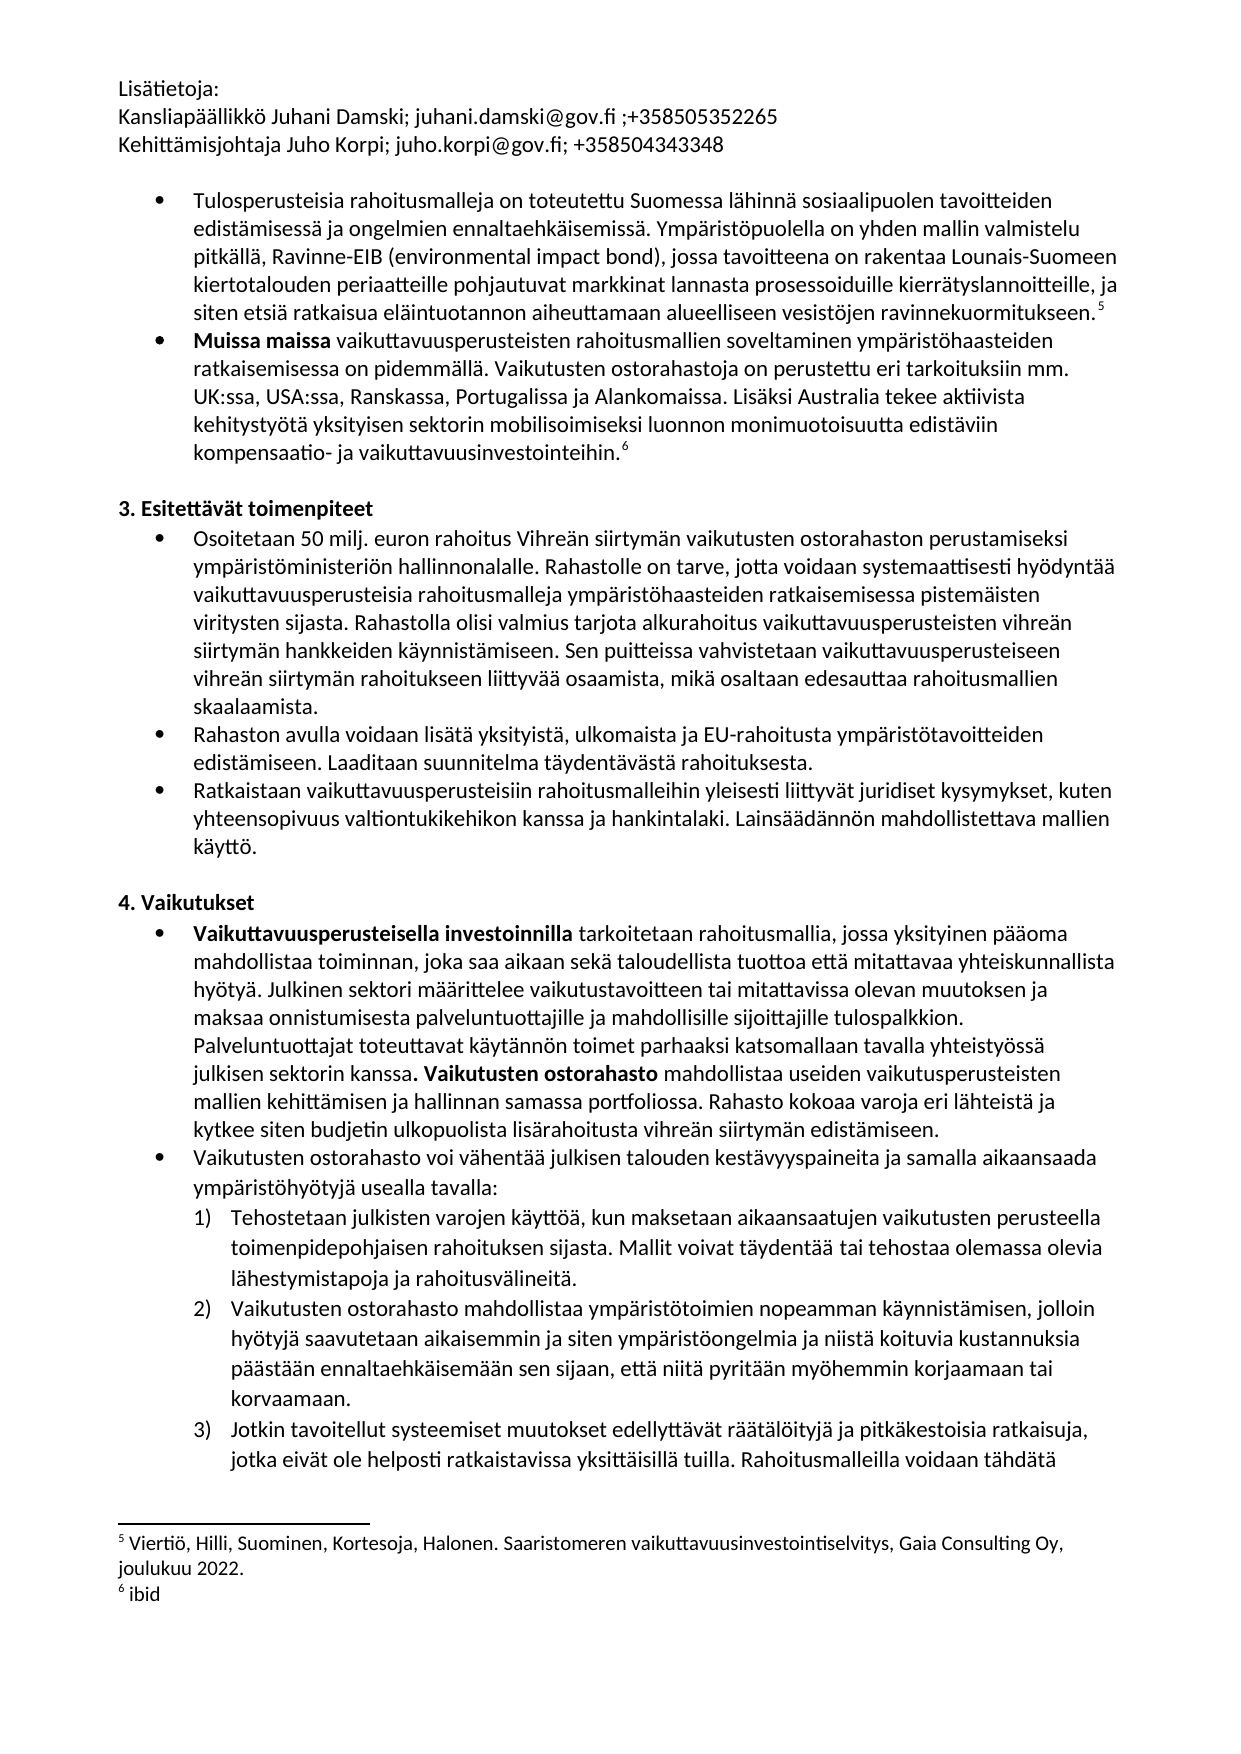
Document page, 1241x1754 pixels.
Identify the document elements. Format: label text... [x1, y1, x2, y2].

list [193, 1415, 1122, 1473]
list Osoitetaan 50 milj. euron rahoitus Vihreän siirtymän vaikutusten ostorahaston perustamiseksi ympäristöministeriön hallinnonalalle. Rahastolle on tarve, jotta voidaan systemaattisesti hyödyntää vaikuttavuusperusteisia rahoitusmalleja ympäristöhaasteiden ratkaisemisessa pistemäisten viritysten sijasta. Rahastolla olisi valmius tarjota alkurahoitus vaikuttavuusperusteisten vihreän siirtymän hankkeiden käynnistämiseen. Sen puitteissa vahvistetaan vaikuttavuusperusteiseen vihreän siirtymän rahoitukseen liittyvää osaamista, mikä osaltaan edesauttaa rahoitusmallien skaalaamista. [156, 524, 1122, 720]
list Vaikuttavuusperusteisella investoinnilla tarkoitetaan rahoitusmallia, jossa yksityinen pääoma mahdollistaa toiminnan, joka saa aikaan sekä taloudellista tuottoa että mitattavaa yhteiskunnallista hyötyä. Julkinen sektori määrittelee vaikutustavoitteen tai mitattavissa olevan muutoksen ja maksaa onnistumisesta palveluntuottajille ja mahdollisille sijoittajille tulospalkkion. Palveluntuottajat toteuttavat käytännön toimet parhaaksi katsomallaan tavalla yhteistyössä julkisen sektorin kanssa. Vaikutusten ostorahasto mahdollistaa useiden vaikutusperusteisten mallien kehittämisen ja hallinnan samassa portfoliossa. Rahasto kokoaa varoja eri lähteistä ja kytkee siten budjetin ulkopuolista lisärahoitusta vihreän siirtymän edistämiseen. [156, 919, 1122, 1143]
text 4. Vaikutukset [118, 888, 1122, 917]
list Rahaston avulla voidaan lisätä yksityistä, ulkomaista ja EU-rahoitusta ympäristötavoitteiden edistämiseen. Laaditaan suunnitelma täydentävästä rahoituksesta. [156, 720, 1122, 776]
list Tehostetaan julkisten varojen käyttöä, kun maksetaan aikaansaatujen vaikutusten perusteella toimenpidepohjaisen rahoituksen sijasta. Mallit voivat täydentää tai tehostaa olemassa olevia lähestymistapoja ja rahoitusvälineitä. [193, 1203, 1122, 1292]
list Ratkaistaan vaikuttavuusperusteisiin rahoitusmalleihin yleisesti liittyvät juridiset kysymykset, kuten yhteensopivuus valtiontukikehikon kanssa ja hankintalaki. Lainsäädännön mahdollistettava mallien käyttö. [156, 776, 1122, 861]
list Tulosperusteisia rahoitusmalleja on toteutettu Suomessa lähinnä sosiaalipuolen tavoitteiden edistämisessä ja ongelmien ennaltaehkäisemissä. Ympäristöpuolella on yhden mallin valmistelu pitkällä, Ravinne-EIB (environmental impact bond), jossa tavoitteena on rakentaa Lounais-Suomeen kiertotalouden periaatteille pohjautuvat markkinat lannasta prosessoiduille kierrätyslannoitteille, ja siten etsiä ratkaisua eläintuotannon aiheuttamaan alueelliseen vesistöjen ravinnekuormitukseen. [156, 186, 1122, 326]
text 3. Esitettävät toimenpiteet [118, 494, 1122, 522]
list Vaikutusten ostorahasto voi vähentää julkisen talouden kestävyyspaineita ja samalla aikaansaada ympäristöhyötyjä usealla tavalla: [156, 1143, 1122, 1201]
list Muissa maissa vaikuttavuusperusteisten rahoitusmallien soveltaminen ympäristöhaasteiden ratkaisemisessa on pidemmällä. Vaikutusten ostorahastoja on perustettu eri tarkoituksiin mm. UK:ssa, USA:ssa, Ranskassa, Portugalissa ja Alankomaissa. Lisäksi Australia tekee aktiivista kehitystyötä yksityisen sektorin mobilisoimiseksi luonnon monimuotoisuutta edistäviin kompensaatio- ja vaikuttavuusinvestointeihin. [156, 326, 1122, 466]
list Vaikutusten ostorahasto mahdollistaa ympäristötoimien nopeamman käynnistämisen, jolloin hyötyjä saavutetaan aikaisemmin ja siten ympäristöongelmia ja niistä koituvia kustannuksia päästään ennaltaehkäisemään sen sijaan, että niitä pyritään myöhemmin korjaamaan tai korvaamaan. [193, 1294, 1122, 1413]
